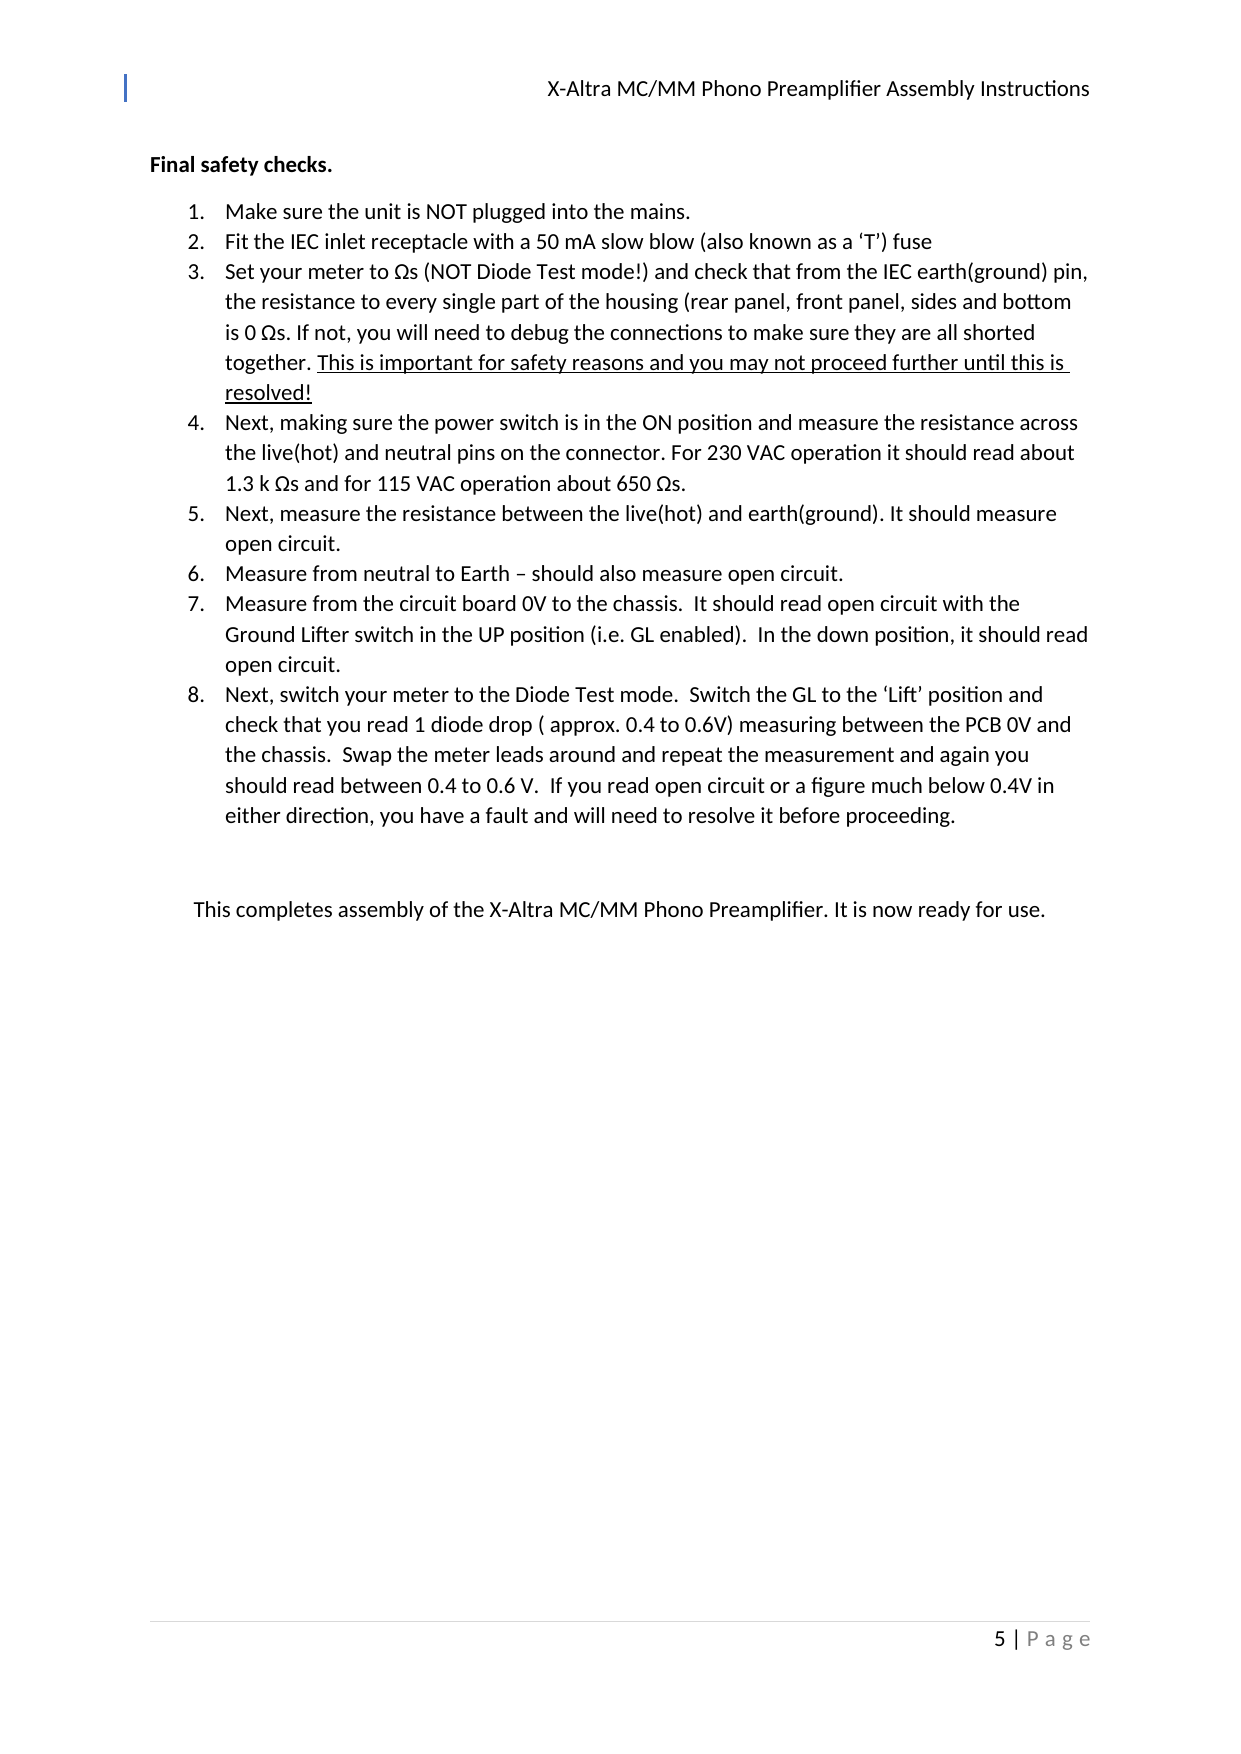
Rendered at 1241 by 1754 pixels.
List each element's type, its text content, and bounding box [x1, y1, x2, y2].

text This completes assembly of the X-Altra MC/MM Phono Preamplifier. It is now ready for use. [150, 895, 1090, 923]
list Measure from the circuit board 0V to the chassis. It should read open circuit with the Ground Lifter switch in the UP position (i.e. GL enabled). In the down position, it should read open circuit. [187, 589, 1090, 678]
list Next, measure the resistance between the live(hot) and earth(ground). It should measure open circuit. [187, 499, 1090, 557]
list Fit the IEC inlet receptacle with a 50 mA slow blow (also known as a ‘T’) fuse [187, 227, 1090, 255]
list Next, switch your meter to the Diode Test mode. Switch the GL to the ‘Lift’ position and check that you read 1 diode drop ( approx. 0.4 to 0.6V) measuring between the PCB 0V and the chassis. Swap the meter leads around and repeat the measurement and again you should read between 0.4 to 0.6 V. If you read open circuit or a figure much below 0.4V in either direction, you have a fault and will need to resolve it before proceeding. [187, 680, 1090, 829]
text Final safety checks. [150, 150, 1090, 178]
list Measure from neutral to Earth – should also measure open circuit. [187, 559, 1090, 587]
list Make sure the unit is NOT plugged into the mains. [187, 197, 1090, 225]
list Next, making sure the power switch is in the ON position and measure the resistance across the live(hot) and neutral pins on the connector. For 230 VAC operation it should read about 1.3 k Ωs and for 115 VAC operation about 650 Ωs. [187, 408, 1090, 497]
list Set your meter to Ωs (NOT Diode Test mode!) and check that from the IEC earth(ground) pin, the resistance to every single part of the housing (rear panel, front panel, sides and bottom is 0 Ωs. If not, you will need to debug the connections to make sure they are all shorted together. This is important for safety reasons and you may not proceed further until this is resolved! [187, 257, 1090, 406]
